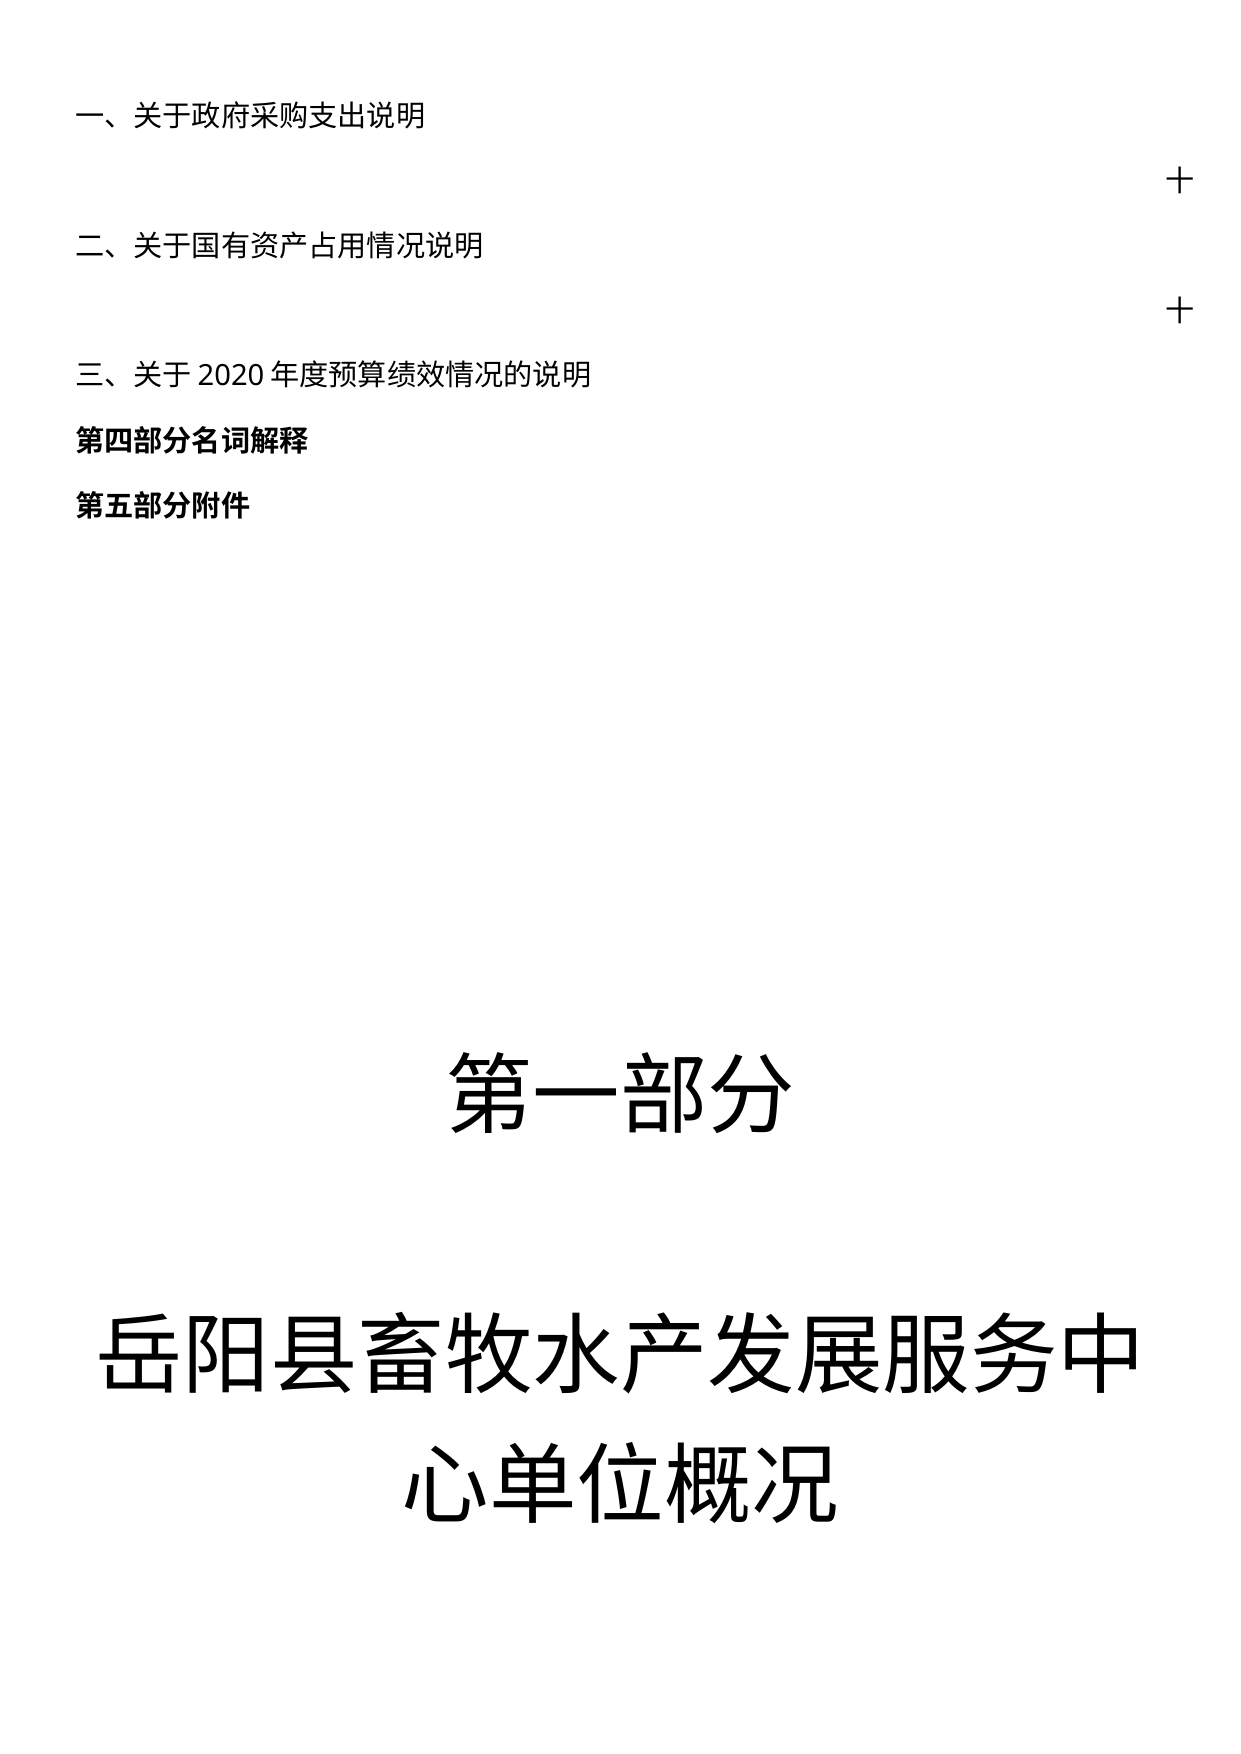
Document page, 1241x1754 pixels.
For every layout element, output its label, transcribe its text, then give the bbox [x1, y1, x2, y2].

text 第五部分附件 [75, 471, 1165, 536]
text 十三、关于2020年度预算绩效情况的说明 [75, 276, 1165, 406]
text 十二、关于国有资产占用情况说明 [75, 146, 1165, 276]
text 第四部分名词解释 [75, 406, 1165, 471]
text 十一、关于政府采购支出说明 [75, 81, 1165, 146]
text 第一部分 [75, 1023, 1165, 1153]
text 岳阳县畜牧水产发展服务中心单位概况 [75, 1283, 1165, 1543]
